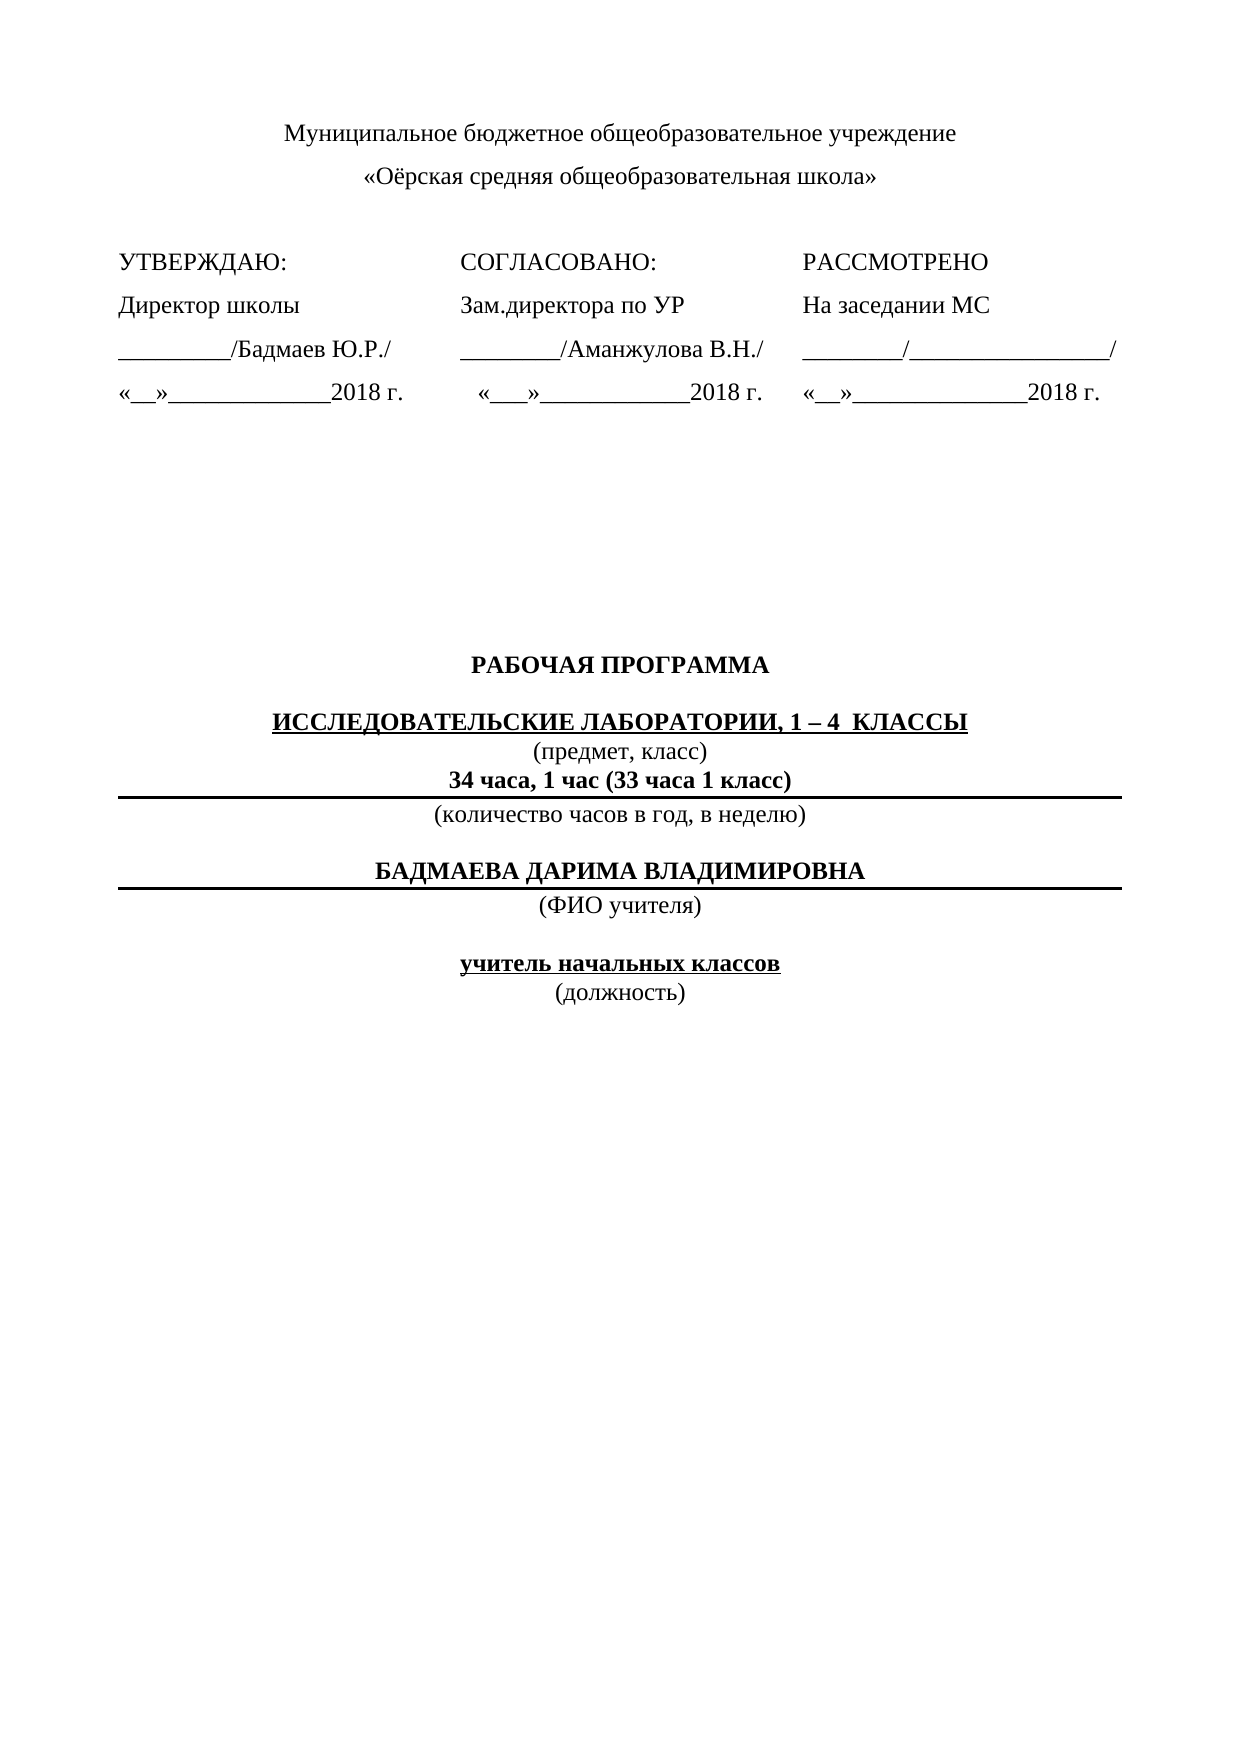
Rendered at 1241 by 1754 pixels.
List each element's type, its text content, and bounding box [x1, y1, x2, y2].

text 34 часа, 1 час (33 часа 1 класс) [118, 765, 1122, 796]
text РАБОЧАЯ ПРОГРАММА [118, 650, 1122, 679]
text (предмет, класс) [118, 736, 1122, 765]
table_header СОГЛАСОВАНО: Зам.директора по УР ________/Аманжулова В.Н./ «___»____________2018 г. [449, 248, 791, 420]
table_header УТВЕРЖДАЮ: Директор школы _________/Бадмаев Ю.Р./ «__»_____________2018 г. [107, 248, 449, 420]
text (должность) [118, 977, 1122, 1005]
text Муниципальное бюджетное общеобразовательное учреждение [118, 118, 1122, 147]
text Бадмаева Дарима Владимировна [118, 856, 1122, 887]
table_header РАССМОТРЕНО На заседании МС ________/________________/ «__»______________2018 г. [791, 248, 1133, 420]
text «Оёрская средняя общеобразовательная школа» [118, 161, 1122, 190]
text Исследовательские лаборатории, 1 – 4 классы [118, 707, 1122, 736]
text учитель начальных классов [118, 948, 1122, 977]
text (ФИО учителя) [118, 890, 1122, 919]
text (количество часов в год, в неделю) [118, 799, 1122, 828]
